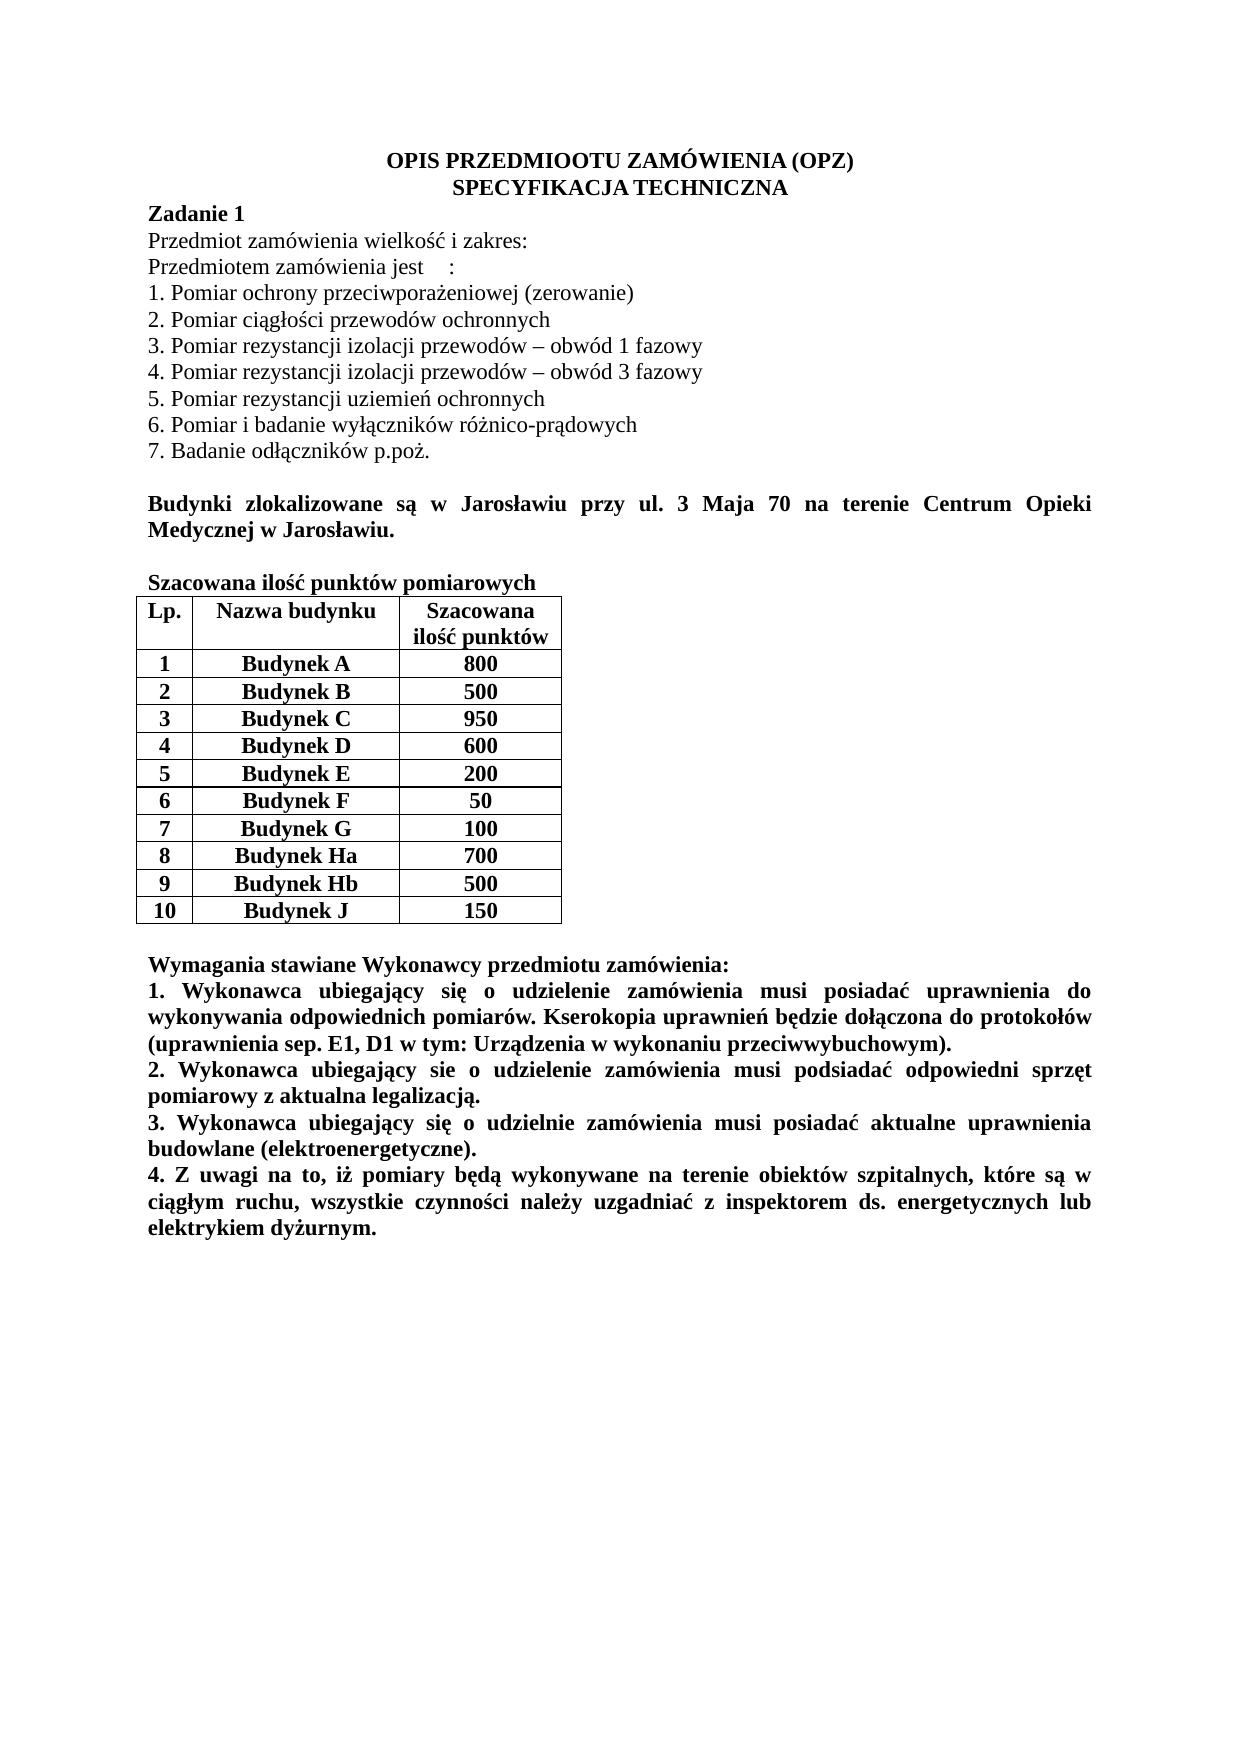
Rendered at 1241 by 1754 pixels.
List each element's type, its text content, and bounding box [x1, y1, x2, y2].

table_cell 7 [137, 815, 192, 841]
table_cell 4 [137, 733, 192, 759]
table_cell 3 [137, 705, 192, 732]
text 4. Z uwagi na to, iż pomiary będą wykonywane na terenie obiektów szpitalnych, które są w ciągłym ruchu, wszystkie czynności należy uzgadniać z inspektorem ds. energetycznych lub elektrykiem dyżurnym. [148, 1162, 1093, 1241]
text 1. Pomiar ochrony przeciwporażeniowej (zerowanie) [148, 279, 1093, 306]
text Przedmiotem zamówienia jest : [148, 253, 1093, 279]
text 6. Pomiar i badanie wyłączników różnico-prądowych [148, 411, 1093, 437]
table_cell 700 [400, 842, 561, 868]
table_header Lp. [137, 597, 192, 649]
table_cell 100 [400, 815, 561, 841]
table_header Szacowana ilość punktów [400, 597, 561, 649]
table_cell Budynek F [193, 788, 399, 814]
table_cell 1 [137, 650, 192, 677]
text 7. Badanie odłączników p.poż. [148, 437, 1093, 464]
text Wymagania stawiane Wykonawcy przedmiotu zamówienia: [148, 951, 1093, 977]
text Budynki zlokalizowane są w Jarosławiu przy ul. 3 Maja 70 na terenie Centrum Opieki Medycznej w Jarosławiu. [148, 490, 1093, 543]
text Szacowana ilość punktów pomiarowych [148, 569, 1093, 596]
table_cell Budynek D [193, 733, 399, 759]
text 1. Wykonawca ubiegający się o udzielenie zamówienia musi posiadać uprawnienia do wykonywania odpowiednich pomiarów. Kserokopia uprawnień będzie dołączona do protokołów (uprawnienia sep. E1, D1 w tym: Urządzenia w wykonaniu przeciwwybuchowym). [148, 977, 1093, 1056]
text 3. Wykonawca ubiegający się o udzielnie zamówienia musi posiadać aktualne uprawnienia budowlane (elektroenergetyczne). [148, 1109, 1093, 1162]
text 5. Pomiar rezystancji uziemień ochronnych [148, 385, 1093, 411]
table_cell 600 [400, 733, 561, 759]
text SPECYFIKACJA TECHNICZNA [148, 174, 1093, 200]
table_cell 500 [400, 678, 561, 704]
table_cell 10 [137, 897, 192, 923]
table_cell Budynek C [193, 705, 399, 732]
table_cell 950 [400, 705, 561, 732]
table_cell 800 [400, 650, 561, 677]
text Przedmiot zamówienia wielkość i zakres: [148, 227, 1093, 253]
table_cell 6 [137, 788, 192, 814]
text 2. Wykonawca ubiegający sie o udzielenie zamówienia musi podsiadać odpowiedni sprzęt pomiarowy z aktualna legalizacją. [148, 1056, 1093, 1109]
text OPIS PRZEDMIOOTU ZAMÓWIENIA (OPZ) [148, 148, 1093, 174]
table_cell Budynek J [193, 897, 399, 923]
table_header Nazwa budynku [193, 597, 399, 649]
table_cell Budynek B [193, 678, 399, 704]
table_cell Budynek Ha [193, 842, 399, 868]
text Zadanie 1 [148, 200, 1093, 227]
table_cell 2 [137, 678, 192, 704]
table_cell 50 [400, 788, 561, 814]
text 3. Pomiar rezystancji izolacji przewodów – obwód 1 fazowy [148, 332, 1093, 358]
table_cell 500 [400, 870, 561, 896]
table_cell Budynek A [193, 650, 399, 677]
text 2. Pomiar ciągłości przewodów ochronnych [148, 306, 1093, 332]
table_cell 9 [137, 870, 192, 896]
text 4. Pomiar rezystancji izolacji przewodów – obwód 3 fazowy [148, 358, 1093, 385]
table_cell 8 [137, 842, 192, 868]
table_cell 200 [400, 760, 561, 786]
table_cell Budynek Hb [193, 870, 399, 896]
table_cell Budynek G [193, 815, 399, 841]
table_cell 150 [400, 897, 561, 923]
table_cell 5 [137, 760, 192, 786]
table_cell Budynek E [193, 760, 399, 786]
